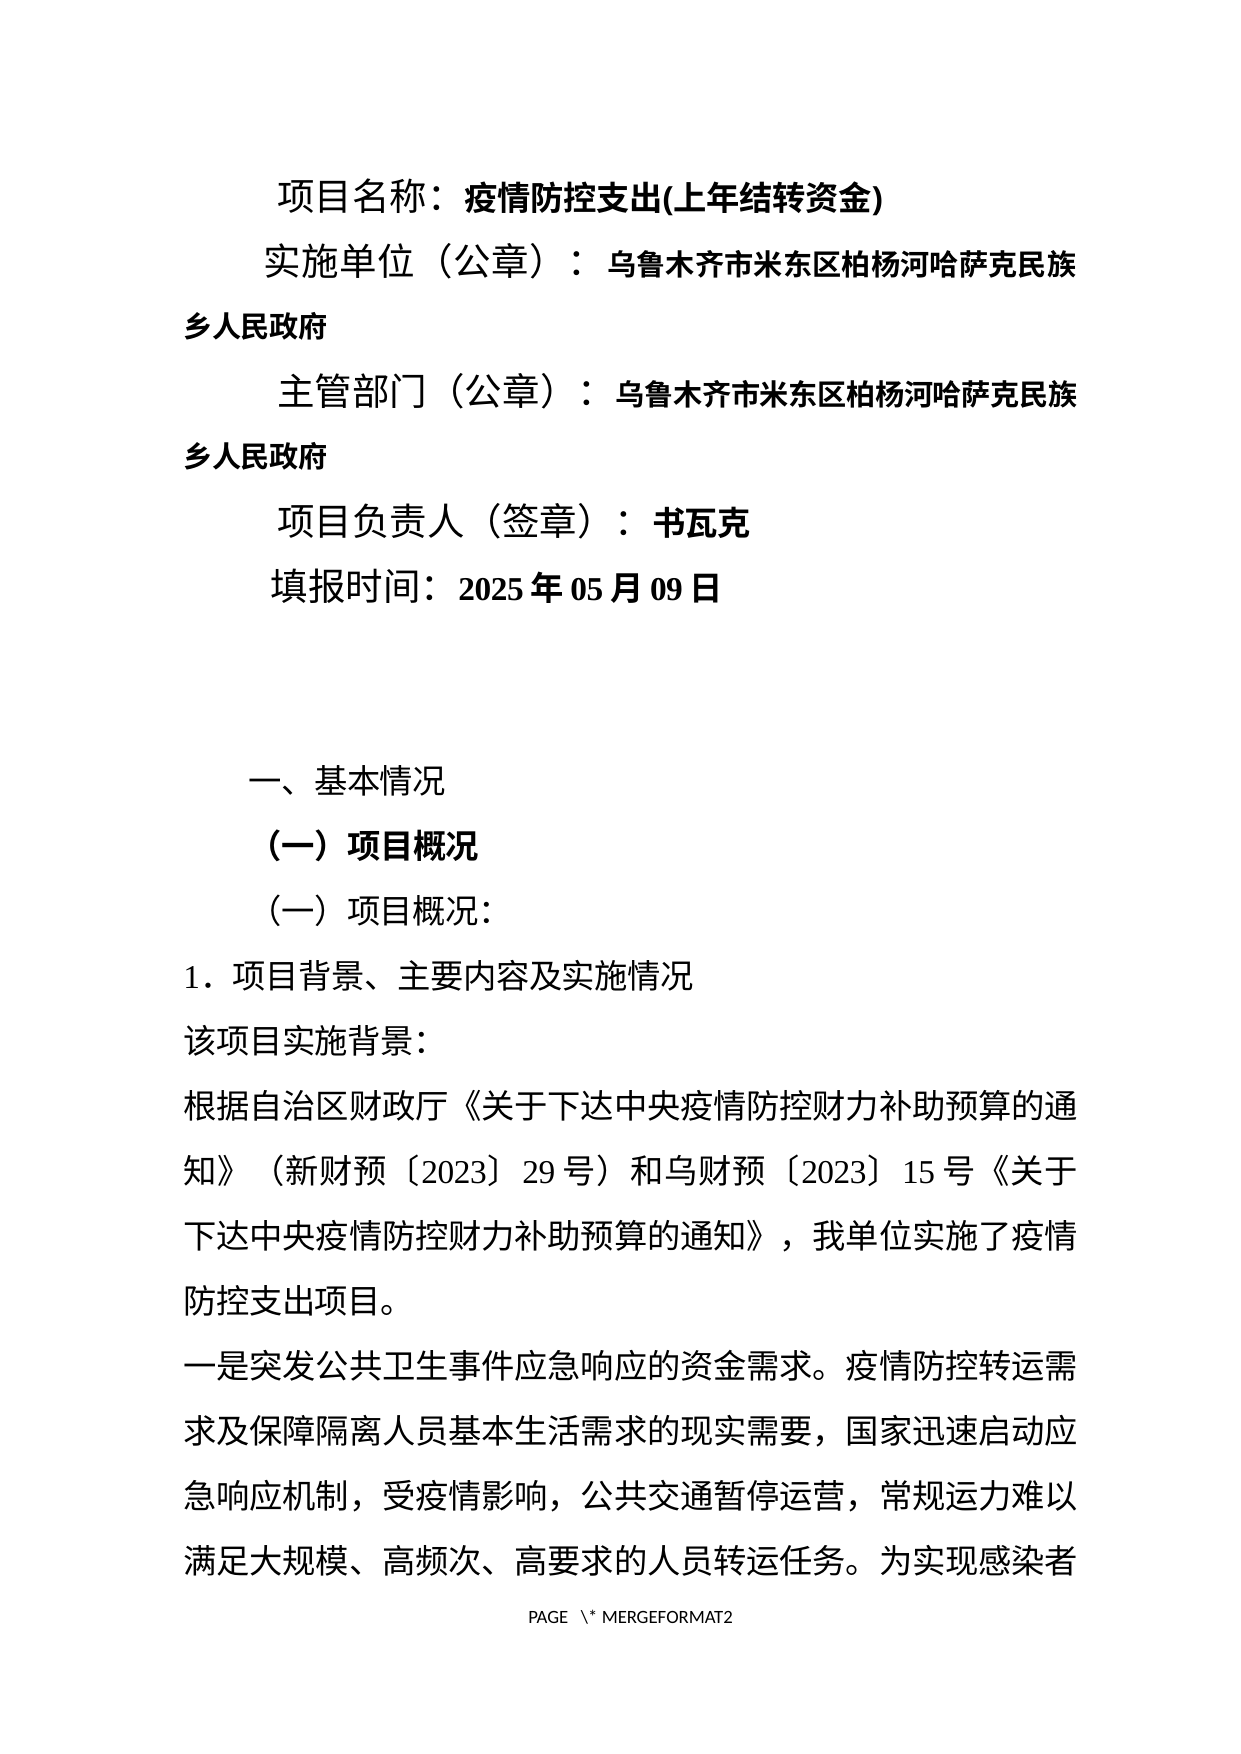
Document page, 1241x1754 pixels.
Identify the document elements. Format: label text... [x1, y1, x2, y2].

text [183, 877, 1078, 1592]
text 项目名称：疫情防控支出(上年结转资金) [183, 162, 1078, 227]
text 主管部门（公章）：乌鲁木齐市米东区柏杨河哈萨克民族乡人民政府 [183, 357, 1078, 487]
text 项目负责人（签章）：书瓦克 [183, 487, 1078, 552]
text 填报时间：2025年05月09日 [211, 552, 1078, 617]
text 一、基本情况 [183, 747, 1078, 812]
text （一）项目概况 [183, 812, 1078, 877]
text 实施单位（公章）：乌鲁木齐市米东区柏杨河哈萨克民族乡人民政府 [183, 227, 1078, 357]
